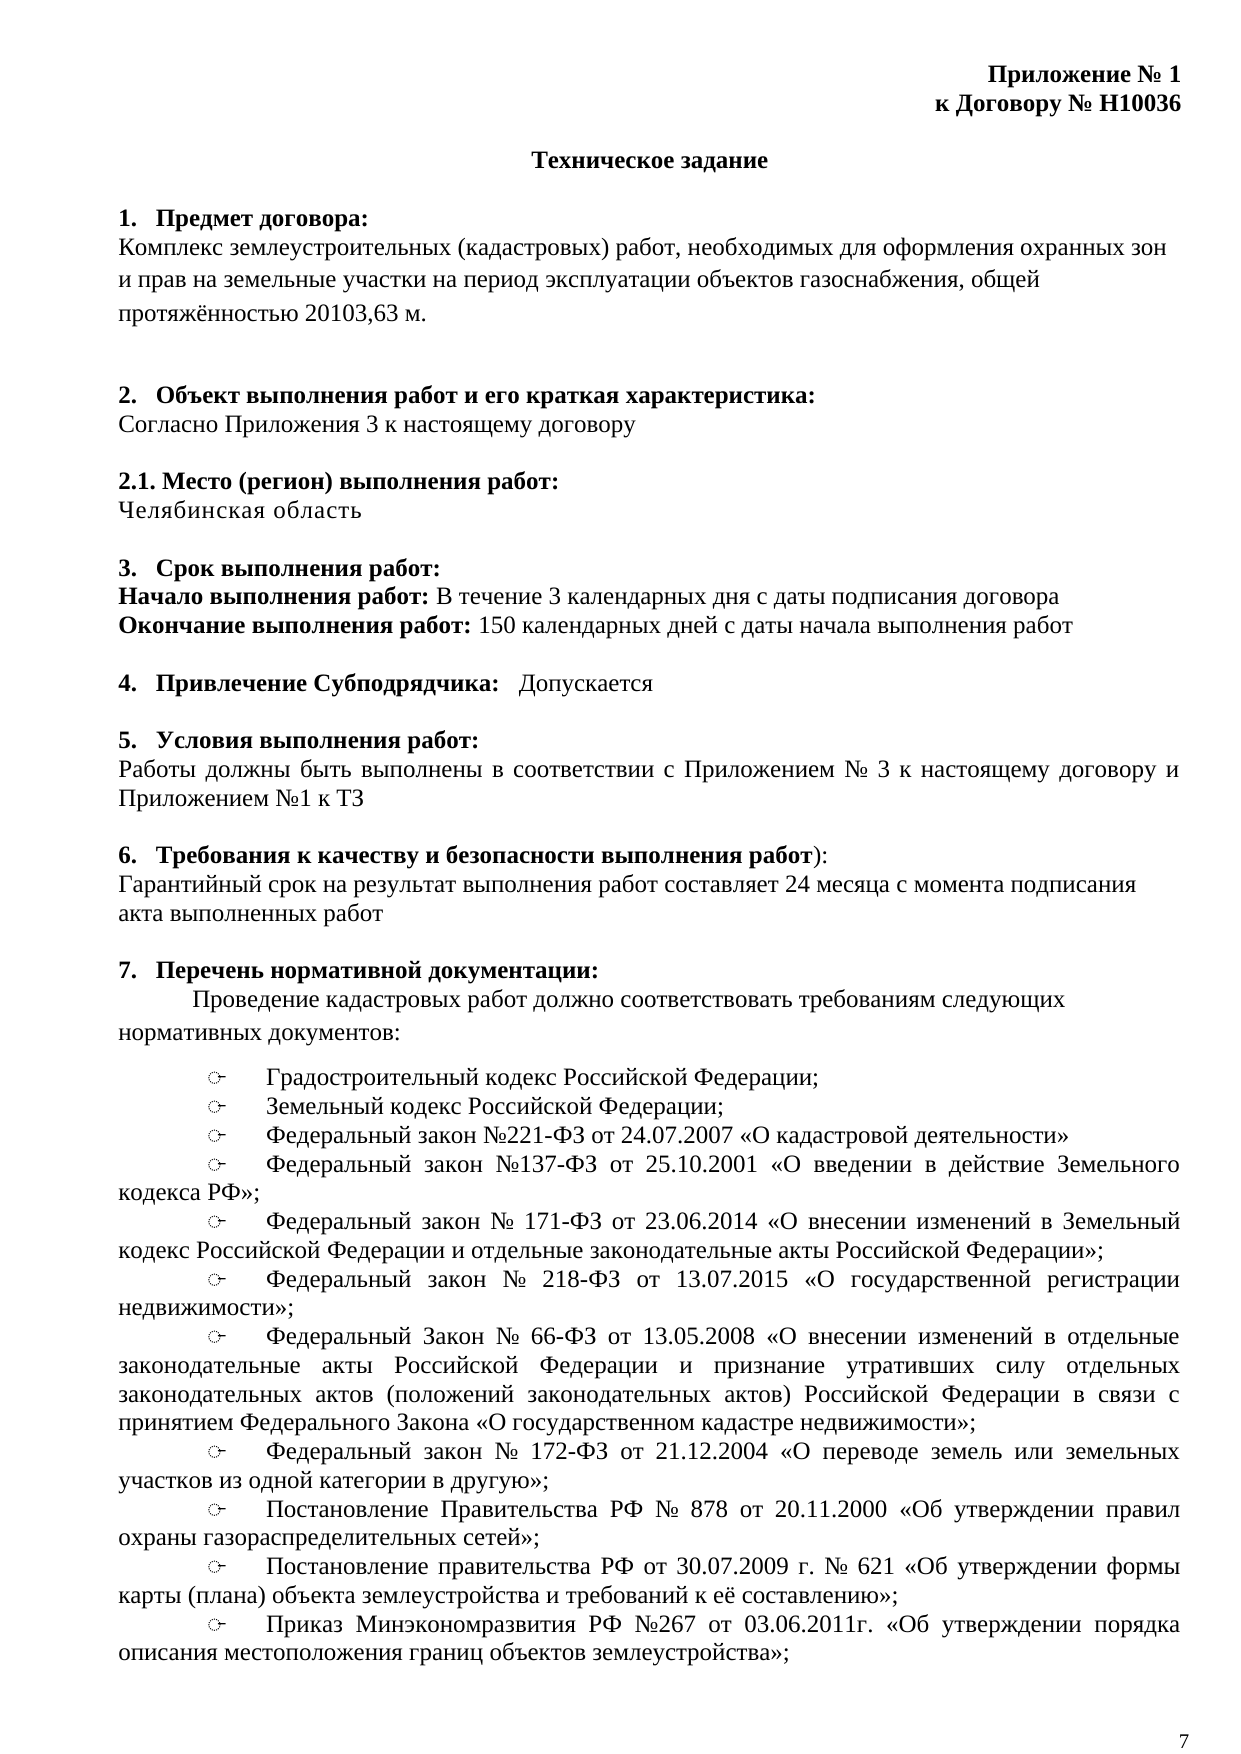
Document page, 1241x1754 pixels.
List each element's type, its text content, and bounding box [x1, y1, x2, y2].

list Федеральный Закон № 66-ФЗ от 13.05.2008 «О внесении изменений в отдельные законодательные акты Российской Федерации и признание утративших силу отдельных законодательных актов (положений законодательных актов) Российской Федерации в связи с принятием Федерального Закона «О государственном кадастре недвижимости»; [118, 1321, 1181, 1436]
list Федеральный закон № 171-ФЗ от 23.06.2014 «О внесении изменений в Земельный кодекс Российской Федерации и отдельные законодательные акты Российской Федерации»; [118, 1206, 1181, 1264]
text Приложение № 1 [528, 59, 1181, 88]
text Согласно Приложения 3 к настоящему договору [118, 409, 1181, 438]
text Комплекс землеустроительных (кадастровых) работ, необходимых для оформления охранных зон и прав на земельные участки на период эксплуатации объектов газоснабжения, общей протяжённостью 20103,63 м. [118, 232, 1181, 326]
text Работы должны быть выполнены в соответствии с Приложением № 3 к настоящему договору и Приложением №1 к ТЗ [118, 754, 1181, 811]
text Челябинская область [118, 495, 1181, 524]
list Земельный кодекс Российской Федерации; [118, 1091, 1181, 1120]
list Федеральный закон №137-ФЗ от 25.10.2001 «О введении в действие Земельного кодекса РФ»; [118, 1149, 1181, 1206]
text 2.1. Место (регион) выполнения работ: [118, 466, 1181, 495]
list Объект выполнения работ и его краткая характеристика: [118, 380, 1181, 409]
text Начало выполнения работ: В течение 3 календарных дня с даты подписания договора [118, 581, 1181, 610]
list Приказ Минэкономразвития РФ №267 от 03.06.2011г. «Об утверждении порядка описания местоположения границ объектов землеустройства»; [118, 1609, 1181, 1666]
list Федеральный закон № 218-ФЗ от 13.07.2015 «О государственной регистрации недвижимости»; [118, 1264, 1181, 1321]
list Перечень нормативной документации: [118, 955, 1181, 984]
list Постановление правительства РФ от 30.07.2009 г. № 621 «Об утверждении формы карты (плана) объекта землеустройства и требований к её составлению»; [118, 1551, 1181, 1609]
list Условия выполнения работ: [118, 725, 1181, 754]
text к Договору № Н10036 [528, 88, 1181, 117]
list Градостроительный кодекс Российской Федерации; [118, 1062, 1181, 1091]
list Федеральный закон № 172-ФЗ от 21.12.2004 «О переводе земель или земельных участков из одной категории в другую»; [118, 1436, 1181, 1494]
list Привлечение Субподрядчика: Допускается [118, 668, 1181, 696]
list Федеральный закон №221-ФЗ от 24.07.2007 «О кадастровой деятельности» [118, 1120, 1181, 1149]
list Постановление Правительства РФ № 878 от 20.11.2000 «Об утверждении правил охраны газораспределительных сетей»; [118, 1494, 1181, 1551]
text Проведение кадастровых работ должно соответствовать требованиям следующих нормативных документов: [118, 984, 1181, 1046]
list Требования к качеству и безопасности выполнения работ): [118, 840, 1181, 869]
list Срок выполнения работ: [118, 553, 1181, 581]
text Окончание выполнения работ: 150 календарных дней с даты начала выполнения работ [118, 610, 1181, 639]
text Гарантийный срок на результат выполнения работ составляет 24 месяца с момента подписания акта выполненных работ [118, 869, 1181, 926]
text Техническое задание [118, 145, 1181, 174]
list Предмет договора: [118, 203, 1181, 232]
